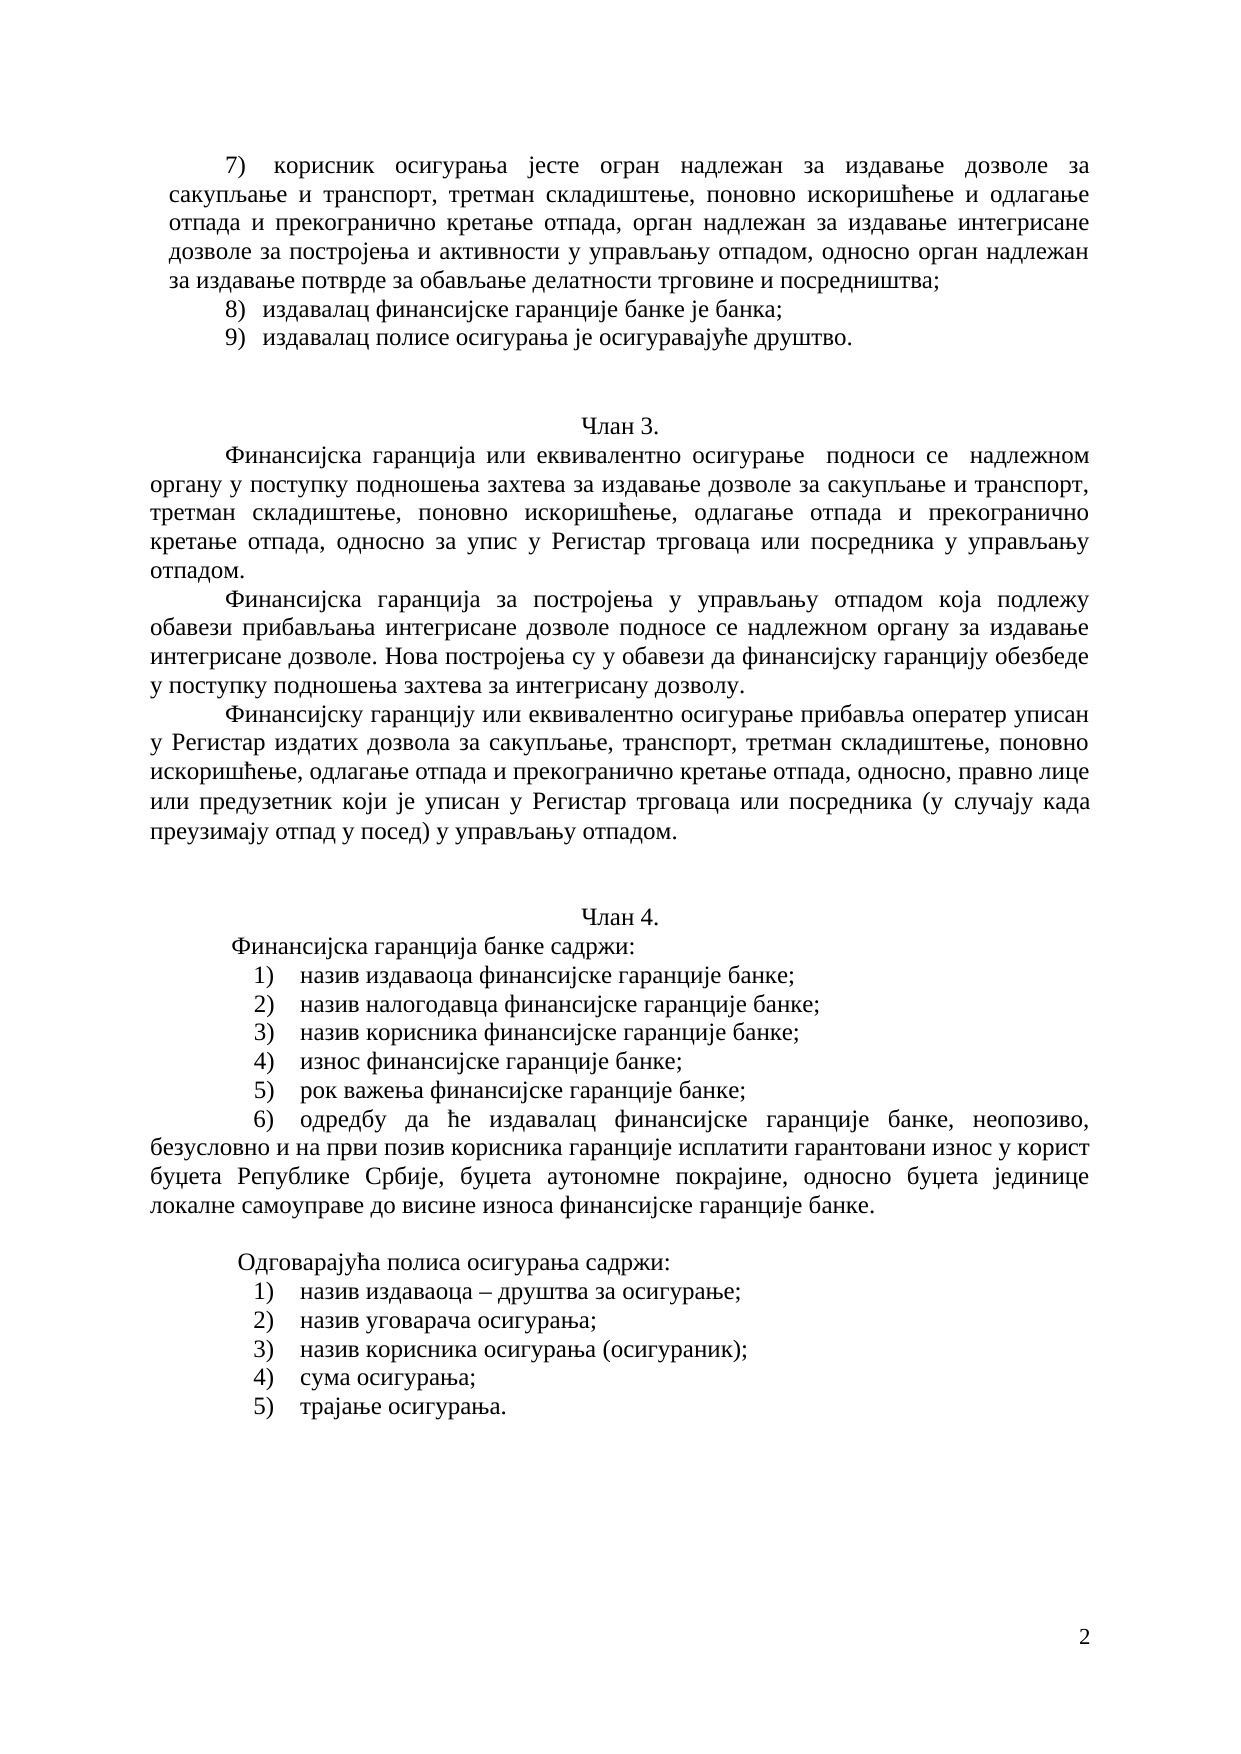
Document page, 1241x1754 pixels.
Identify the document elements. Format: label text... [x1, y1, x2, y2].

list назив корисника осигурања (осигураник); [253, 1334, 1090, 1362]
list корисник осигурања јесте огран надлежан за издавање дозволе за сакупљање и транспорт, третман складиштење, поновно искоришћење и одлагање отпада и прекогранично кретање отпада, орган надлежан за издавање интегрисане дозволе за постројења и активности у управљању отпадом, односно орган надлежан за издавање потврде за обављање делатности трговине и посредништва; [169, 150, 1090, 294]
text Финансијска гаранција банке садржи: [150, 931, 1090, 960]
list назив издаваоца – друштва за осигурање; [253, 1276, 1090, 1305]
text Члан 4. [150, 902, 1090, 931]
list назив налогодавца финансијске гаранције банке; [253, 989, 1090, 1017]
text Финансијска гаранција или еквивалентно осигурање подноси се надлежном органу у поступку подношења захтева за издавање дозволе за сакупљање и транспорт, третман складиштење, поновно искоришћење, одлагање отпада и прекогранично кретање отпада, односно за упис у Регистар трговаца или посредника у управљању отпадом. [150, 440, 1090, 584]
text Одговарајућа полиса осигурања садржи: [150, 1247, 1090, 1276]
list одредбу да ће издавалац финансијске гаранције банке, неопозиво, безусловно и на први позив корисника гаранције исплатити гарантовани износ у корист буџета Републике Србије, буџета аутономне покрајине, односно буџета јединице локалне самоуправе до висине износа финансијске гаранције банке. [150, 1104, 1090, 1219]
list износ финансијске гаранције банке; [253, 1046, 1090, 1075]
text Финансијску гаранцију или еквивалентно осигурање прибавља оператер уписан у Регистар издатих дозвола за сакупљање, транспорт, третман складиштење, поновно искоришћење, одлагање отпада и прекогранично кретање отпада, односно, правно лице или предузетник који је уписан у Регистар трговаца или посредника (у случају када преузимају отпад у посед) у управљању отпадом. [150, 699, 1090, 845]
list рок важења финансијске гаранције банке; [253, 1075, 1090, 1104]
list назив уговарача осигурања; [253, 1305, 1090, 1334]
text Финансијска гаранција за постројења у управљању отпадом која подлежу обавези прибављања интегрисане дозволе подносе се надлежном органу за издавање интегрисане дозволе. Нова постројења су у обавези да финансијску гаранцију обезбеде у поступку подношења захтева за интегрисану дозволу. [150, 584, 1090, 699]
list издавалац полисе осигурања је осигуравајуће друштво. [225, 322, 1090, 351]
list сума осигурања; [253, 1362, 1090, 1391]
list назив издаваоца финансијске гаранције банке; [253, 960, 1090, 989]
list издавалац финансијске гаранције банке је банка; [225, 294, 1090, 322]
list назив корисника финансијске гаранције банке; [253, 1017, 1090, 1046]
text Члан 3. [150, 411, 1090, 440]
list трајање осигурања. [253, 1391, 1090, 1420]
